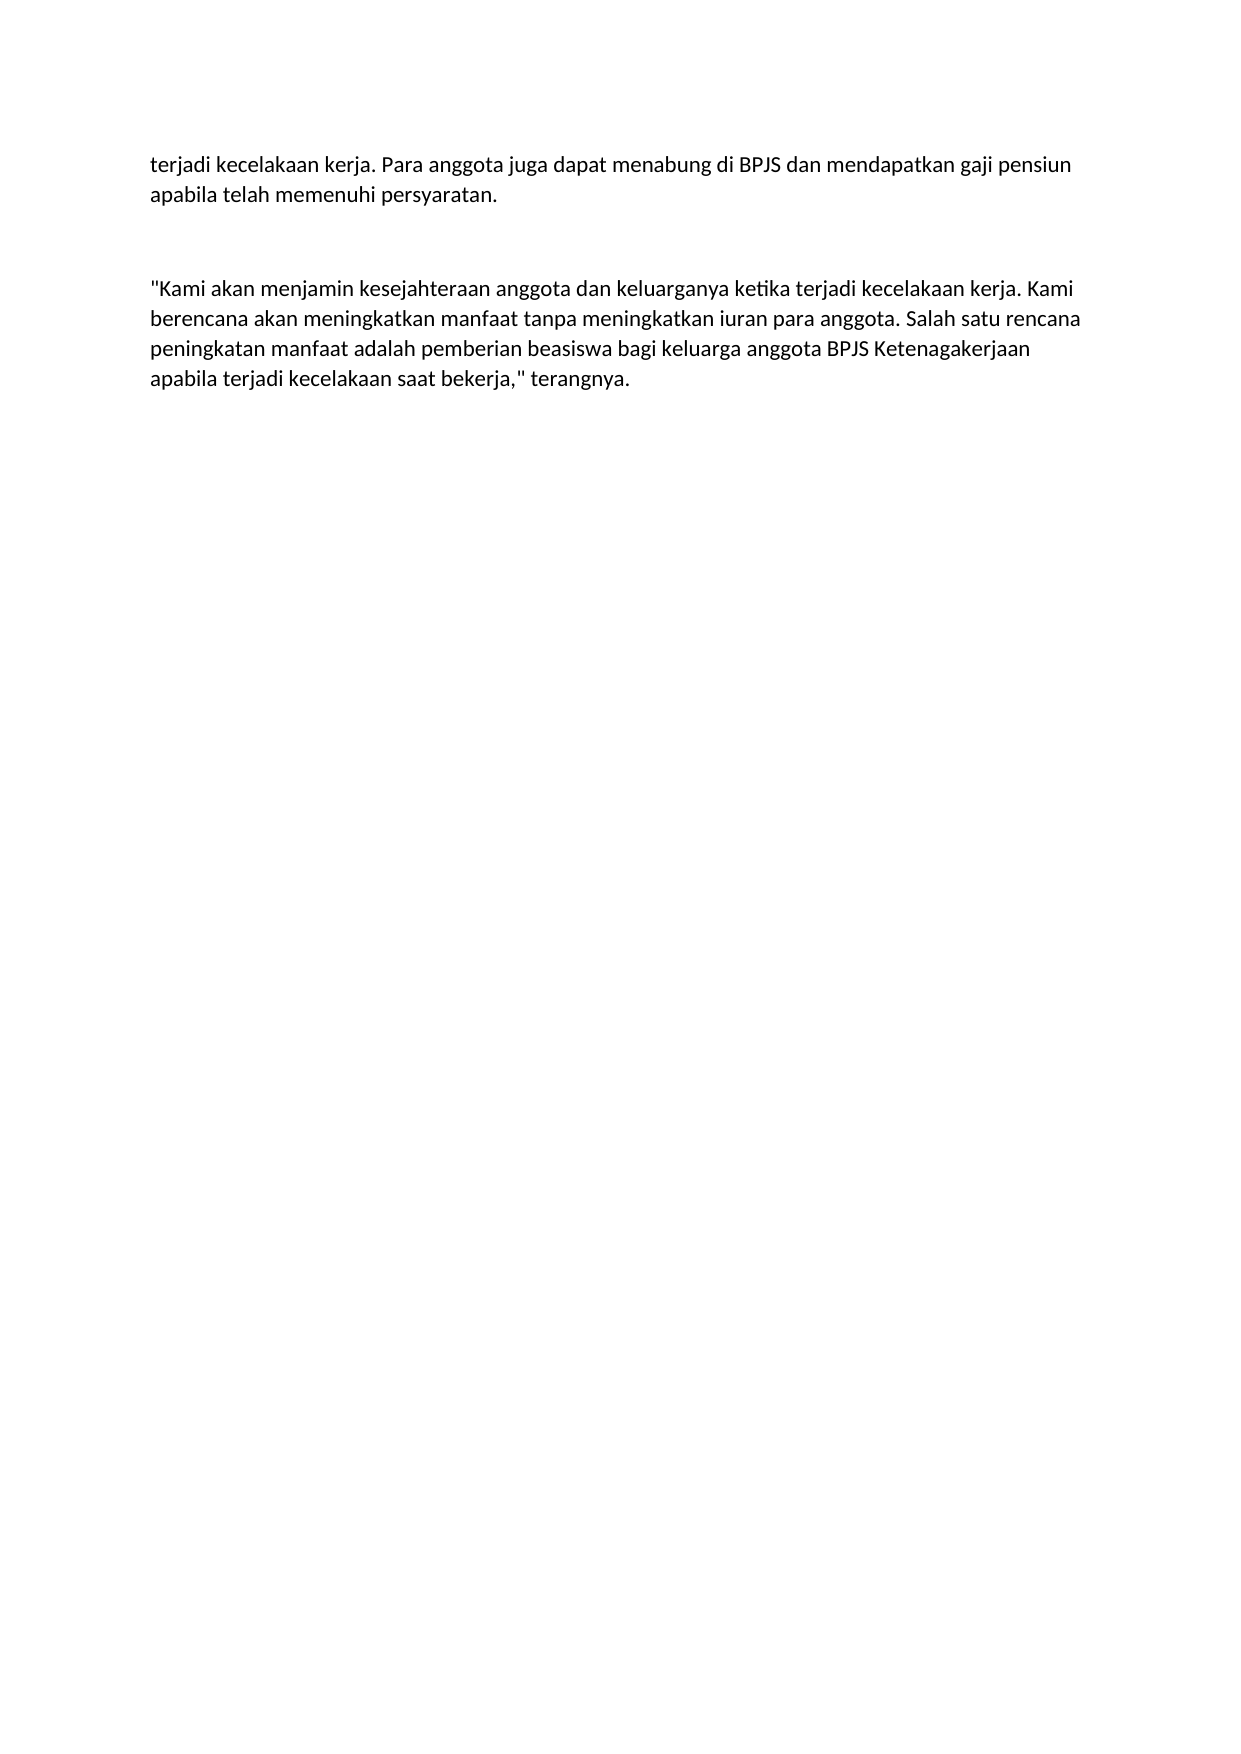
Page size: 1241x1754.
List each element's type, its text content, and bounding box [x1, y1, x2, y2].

text "Kami akan menjamin kesejahteraan anggota dan keluarganya ketika terjadi kecelakaan kerja. Kami berencana akan meningkatkan manfaat tanpa meningkatkan iuran para anggota. Salah satu rencana peningkatan manfaat adalah pemberian beasiswa bagi keluarga anggota BPJS Ketenagakerjaan apabila terjadi kecelakaan saat bekerja," terangnya. [150, 274, 1090, 393]
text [150, 150, 1090, 208]
